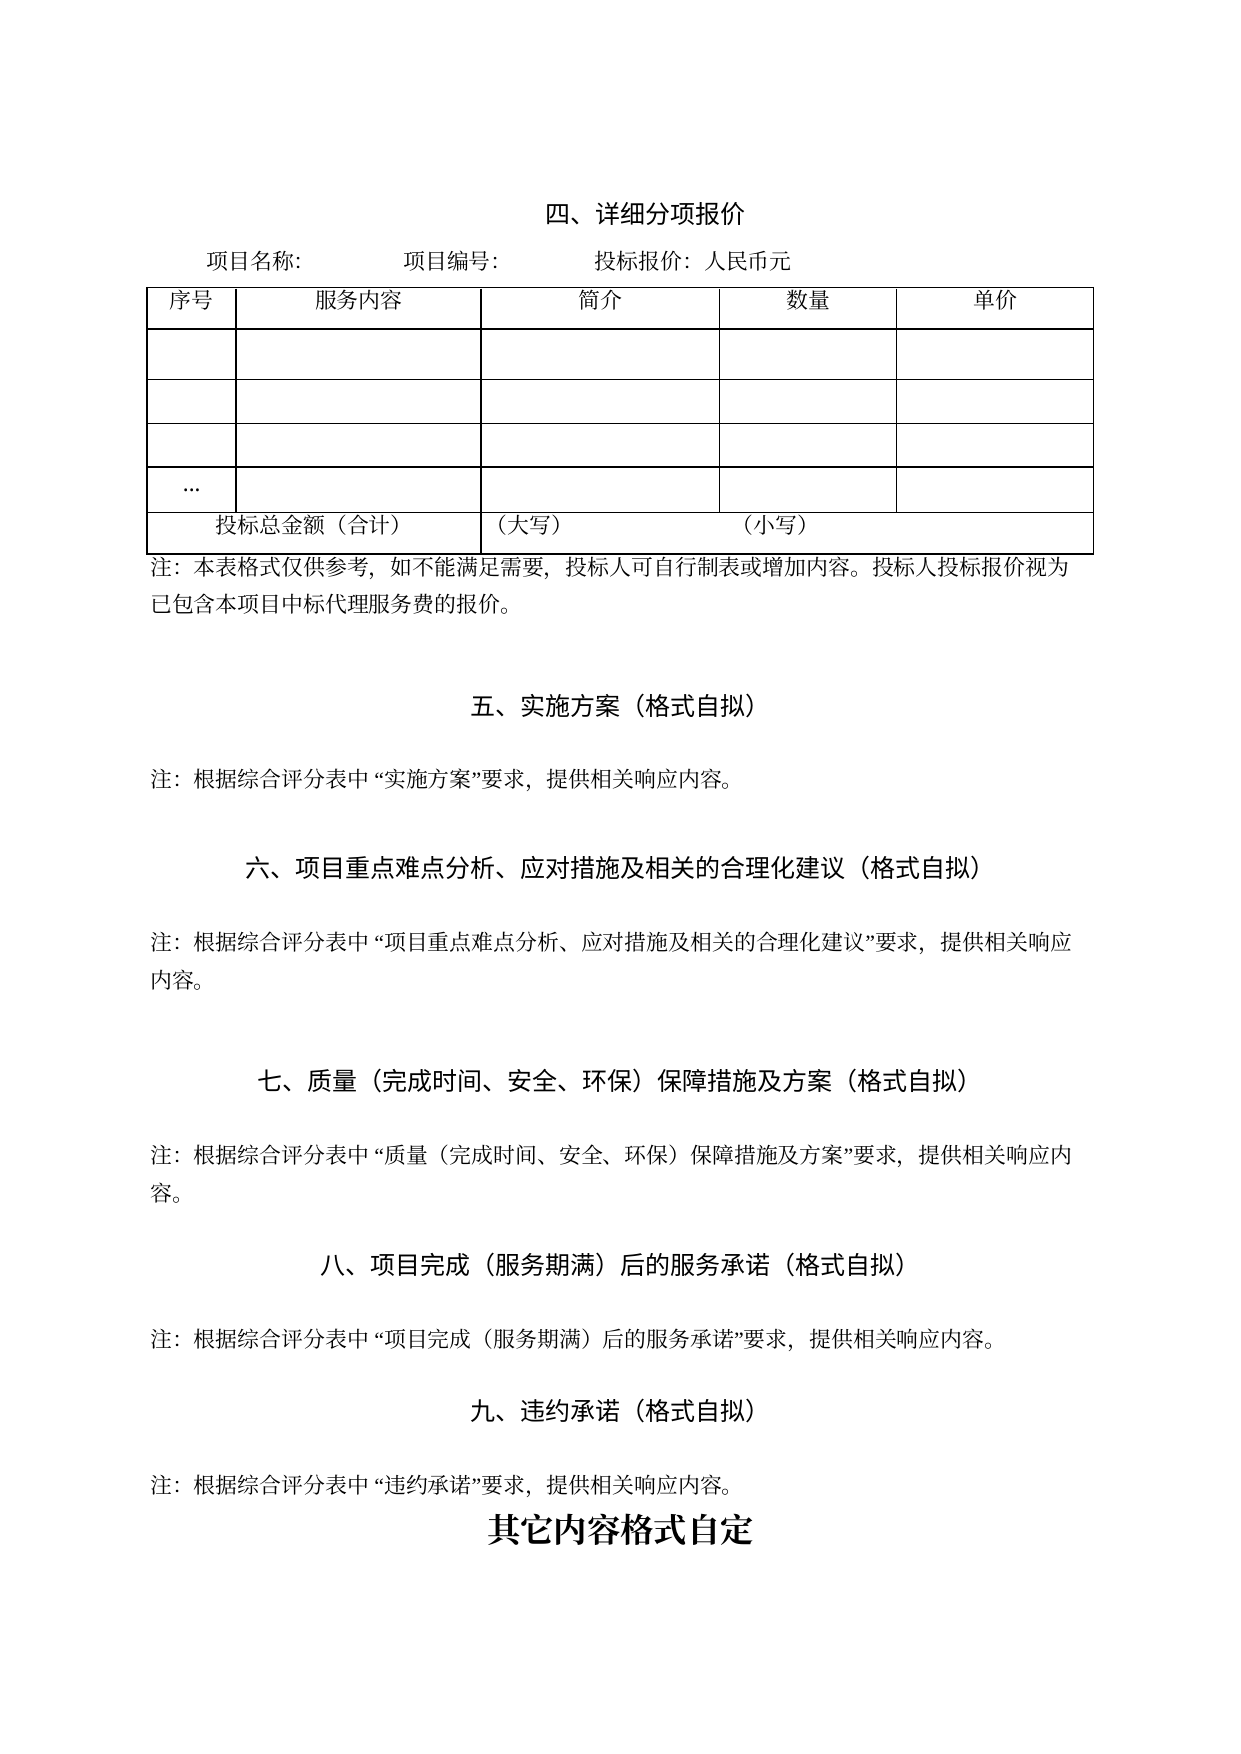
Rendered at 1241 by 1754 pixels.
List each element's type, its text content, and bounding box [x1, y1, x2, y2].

table_cell [148, 380, 235, 422]
table_cell [482, 424, 719, 466]
text 注：根据综合评分表中 “项目完成（服务期满）后的服务承诺”要求，提供相关响应内容。 [150, 1327, 1090, 1352]
table_cell [720, 424, 896, 466]
text 注：本表格式仅供参考，如不能满足需要，投标人可自行制表或增加内容。投标人投标报价视为已包含本项目中标代理服务费的报价。 [150, 555, 1090, 617]
table_cell [897, 468, 1093, 512]
text 注：根据综合评分表中 “实施方案”要求，提供相关响应内容。 [150, 767, 1090, 793]
subtitle 五、实施方案（格式自拟） [150, 686, 1090, 722]
text 项目名称： 项目编号： 投标报价：人民币元 [150, 249, 1090, 274]
text 注：根据综合评分表中 “违约承诺”要求，提供相关响应内容。 [150, 1473, 1090, 1498]
text 四、详细分项报价 [150, 195, 1090, 231]
table_cell [482, 380, 719, 422]
table_cell [897, 330, 1093, 378]
table_cell [237, 424, 480, 466]
table_header 序号 [148, 288, 236, 328]
table_cell [237, 330, 480, 378]
table_cell [148, 424, 235, 466]
table_cell [148, 330, 235, 378]
subtitle 八、项目完成（服务期满）后的服务承诺（格式自拟） [150, 1246, 1090, 1282]
table_cell [720, 468, 896, 512]
table_header 简介 [482, 288, 719, 328]
table_cell 投标总金额（合计） [148, 513, 480, 553]
table_cell [237, 468, 480, 512]
table_header 单价 [897, 288, 1093, 328]
subtitle 九、违约承诺（格式自拟） [150, 1392, 1090, 1428]
table_header 数量 [720, 288, 896, 328]
table_cell [897, 380, 1093, 422]
text 注：根据综合评分表中 “质量（完成时间、安全、环保）保障措施及方案”要求，提供相关响应内容。 [150, 1143, 1090, 1206]
table_cell [720, 330, 896, 378]
table_cell [720, 380, 896, 422]
table_cell [482, 330, 719, 378]
table_cell ... [148, 468, 235, 512]
table_cell [897, 424, 1093, 466]
table_header 服务内容 [237, 288, 481, 328]
table_cell [237, 380, 480, 422]
text 注：根据综合评分表中 “项目重点难点分析、应对措施及相关的合理化建议”要求，提供相关响应内容。 [150, 930, 1090, 993]
subtitle 七、质量（完成时间、安全、环保）保障措施及方案（格式自拟） [150, 1061, 1090, 1098]
subtitle 六、项目重点难点分析、应对措施及相关的合理化建议（格式自拟） [150, 848, 1090, 885]
table_cell （大写） （小写） [482, 513, 1093, 553]
text 其它内容格式自定 [150, 1511, 1090, 1549]
table_cell [482, 468, 719, 512]
